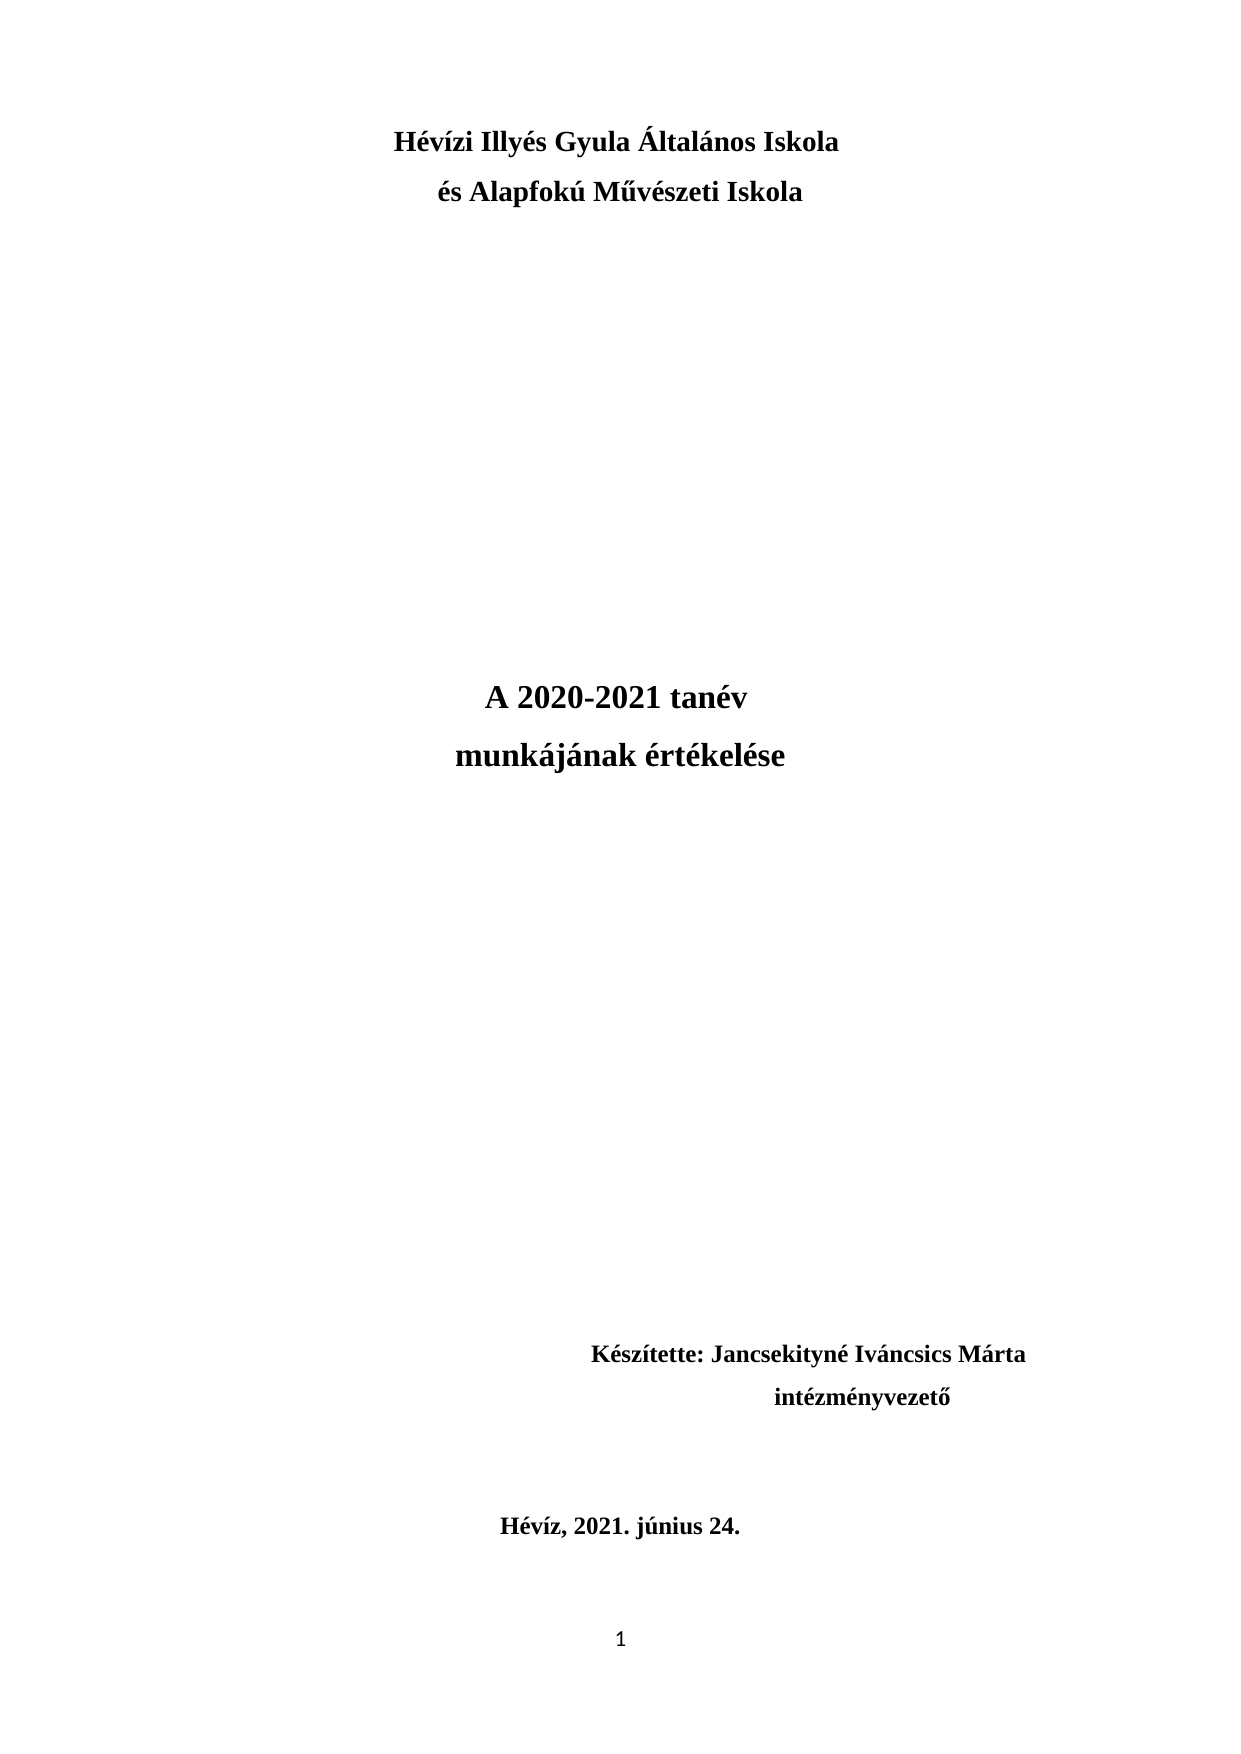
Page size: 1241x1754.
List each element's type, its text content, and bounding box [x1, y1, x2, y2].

text A 2020-2021 tanév munkájának értékelése [148, 677, 1092, 773]
text intézményvezető [768, 1382, 1092, 1411]
text Készítette: Jancsekityné Iváncsics Márta [591, 1339, 1092, 1367]
text Hévízi Illyés Gyula Általános Iskola és Alapfokú Művészeti Iskola [148, 124, 1092, 208]
text Hévíz, 2021. június 24. [148, 1511, 1092, 1540]
